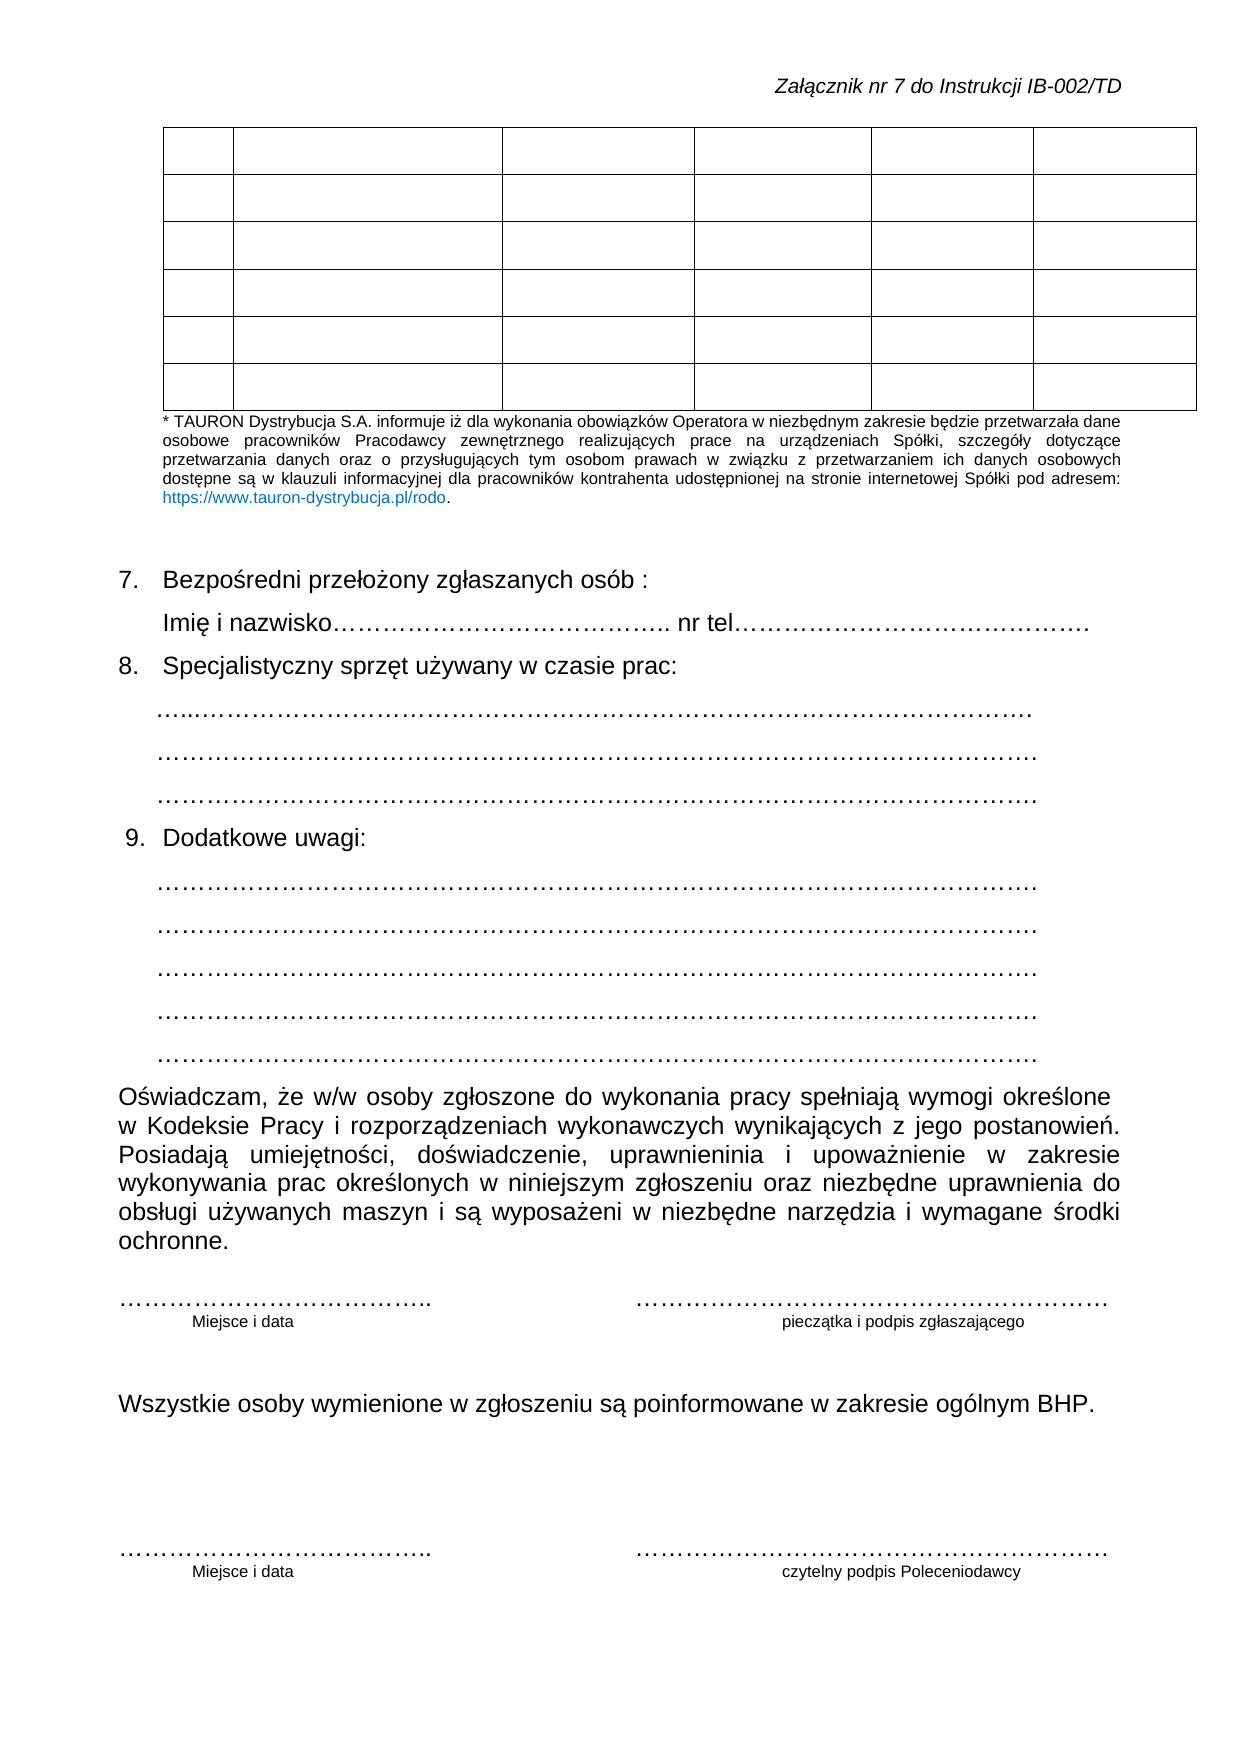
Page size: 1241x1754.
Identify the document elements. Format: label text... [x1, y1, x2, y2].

table_cell [695, 364, 871, 410]
table_cell [503, 364, 694, 410]
table_cell [164, 364, 233, 410]
table_cell [234, 317, 502, 363]
table_cell [1034, 175, 1196, 221]
table_cell [164, 317, 233, 363]
table_cell [872, 175, 1033, 221]
text …...………………………………………………………………………………………. [148, 694, 1122, 723]
table_cell [695, 175, 871, 221]
table_cell [1034, 222, 1196, 268]
table_cell [164, 128, 233, 174]
table_cell [1034, 128, 1196, 174]
text ……………………………………………………………………………………………. [156, 953, 1122, 982]
table_cell [1034, 270, 1196, 316]
table_cell [872, 128, 1033, 174]
table_cell [695, 128, 871, 174]
table_cell [872, 270, 1033, 316]
table_cell [1034, 317, 1196, 363]
text Oświadczam, że w/w osoby zgłoszone do wykonania pracy spełniają wymogi określone w Kodeksie Pracy i rozporządzeniach wykonawczych wynikających z jego postanowień. Posiadają umiejętności, doświadczenie, uprawnieninia i upoważnienie w zakresie wykonywania prac określonych w niniejszym zgłoszeniu oraz niezbędne uprawnienia do obsługi używanych maszyn i są wyposażeni w niezbędne narzędzia i wymagane środki ochronne. [118, 1082, 1122, 1255]
list Bezpośredni przełożony zgłaszanych osób : [118, 565, 1122, 593]
text Miejsce i data czytelny podpis Poleceniodawcy [118, 1561, 1122, 1581]
table_cell [872, 317, 1033, 363]
text ……………………………………………………………………………………………. [156, 737, 1122, 766]
table_cell [695, 317, 871, 363]
table_cell [164, 270, 233, 316]
table_cell [164, 222, 233, 268]
table_cell [503, 222, 694, 268]
text ……………………………………………………………………………………………. [156, 996, 1122, 1025]
table_cell [503, 128, 694, 174]
text ……………………………………………………………………………………………. [156, 910, 1122, 938]
text ……………………………….. ………………………………………………… [118, 1283, 1122, 1312]
table_cell [234, 175, 502, 221]
text ……………………………………………………………………………………………. [156, 867, 1122, 895]
table_cell [503, 317, 694, 363]
list Specjalistyczny sprzęt używany w czasie prac: [118, 651, 1122, 680]
table_cell [695, 222, 871, 268]
text Miejsce i data pieczątka i podpis zgłaszającego [118, 1312, 1122, 1331]
text ……………………………………………………………………………………………. [156, 780, 1122, 809]
table_cell [234, 128, 502, 174]
table_cell [164, 175, 233, 221]
table_cell [234, 270, 502, 316]
text Wszystkie osoby wymienione w zgłoszeniu są poinformowane w zakresie ogólnym BHP. [118, 1389, 1122, 1418]
text * TAURON Dystrybucja S.A. informuje iż dla wykonania obowiązków Operatora w niezbędnym zakresie będzie przetwarzała dane osobowe pracowników Pracodawcy zewnętrznego realizujących prace na urządzeniach Spółki, szczegóły dotyczące przetwarzania danych oraz o przysługujących tym osobom prawach w związku z przetwarzaniem ich danych osobowych dostępne są w klauzuli informacyjnej dla pracowników kontrahenta udostępnionej na stronie internetowej Spółki pod adresem: https://www.tauron-dystrybucja.pl/rodo. [162, 411, 1122, 507]
table_cell [872, 222, 1033, 268]
table_cell [695, 270, 871, 316]
table_cell [503, 270, 694, 316]
table_cell [234, 364, 502, 410]
text ……………………………………………………………………………………………. [156, 1039, 1122, 1068]
list Dodatkowe uwagi: [125, 823, 1122, 852]
table_cell [1034, 364, 1196, 410]
table_cell [872, 364, 1033, 410]
table_cell [503, 175, 694, 221]
text Imię i nazwisko………………………………….. nr tel……………………………………. [162, 608, 1122, 637]
text ……………………………….. ………………………………………………… [118, 1533, 1122, 1561]
table_cell [234, 222, 502, 268]
